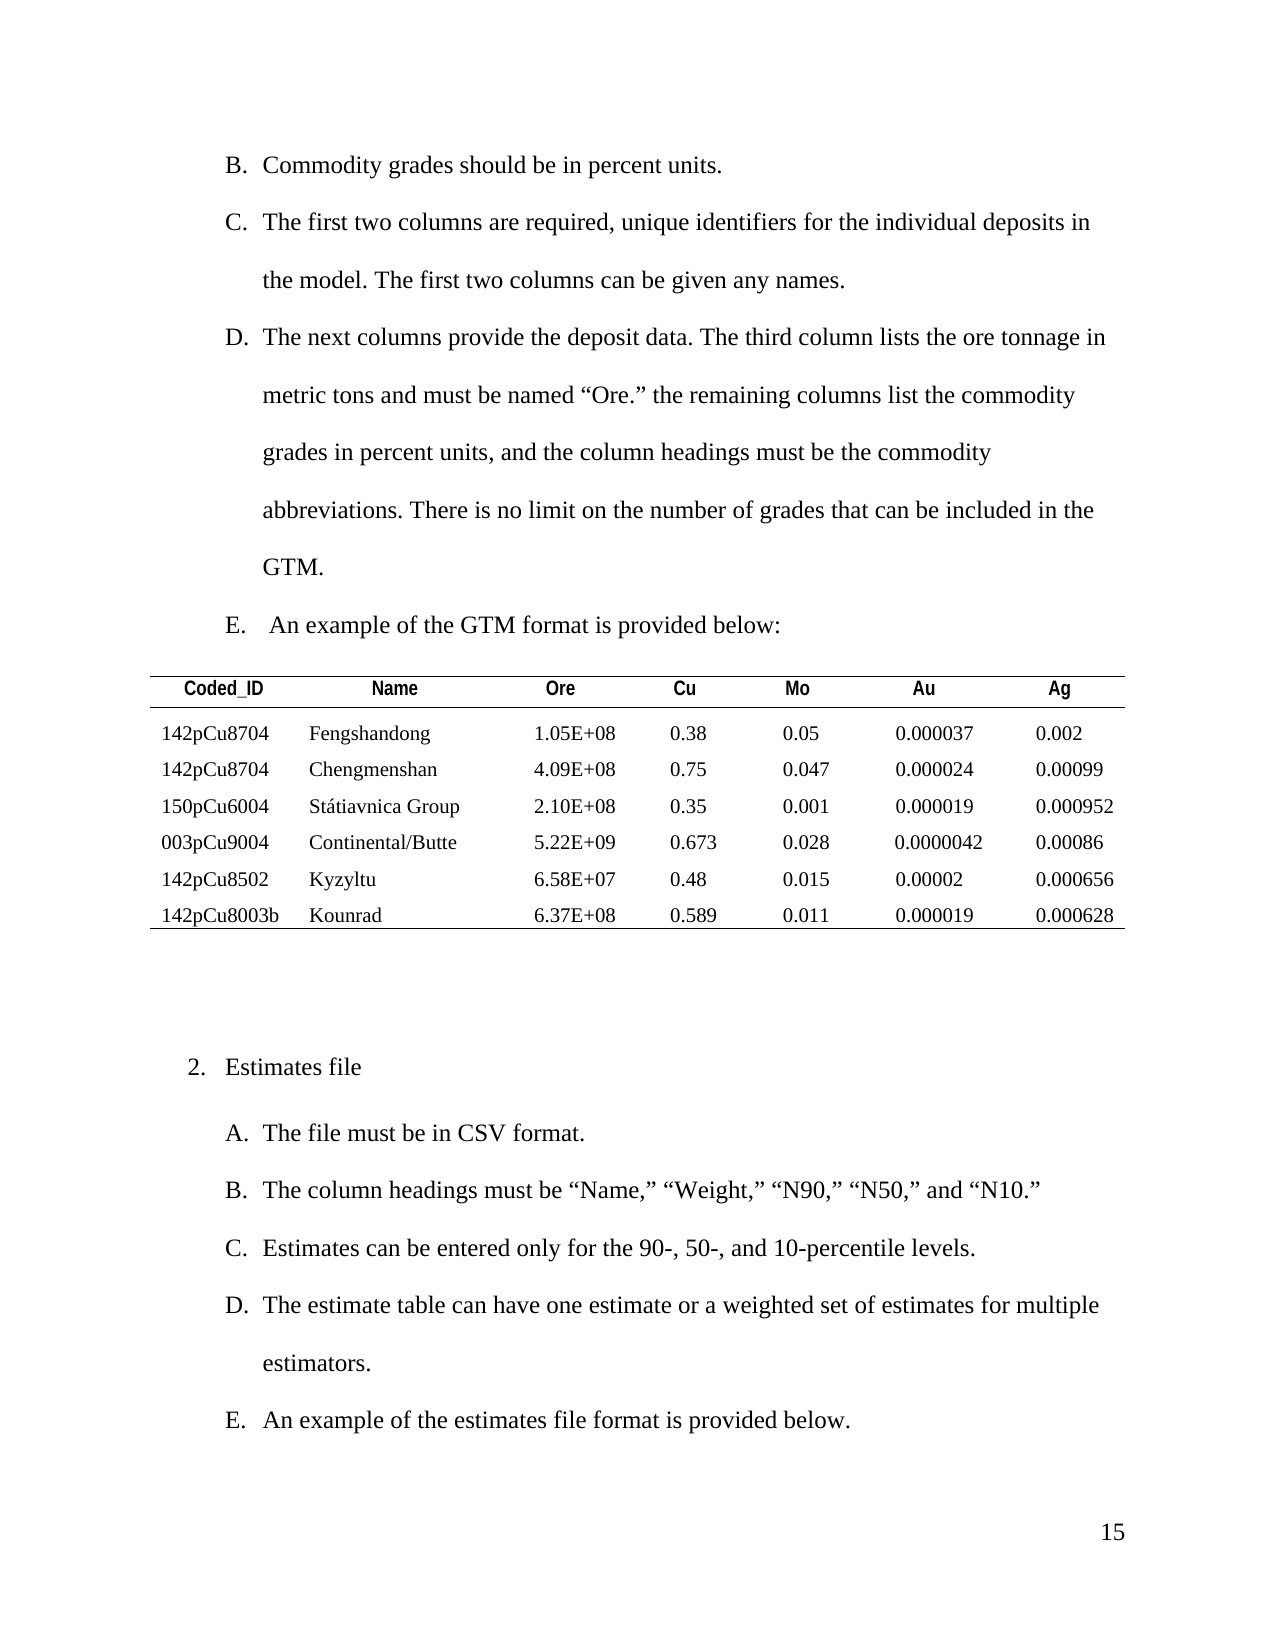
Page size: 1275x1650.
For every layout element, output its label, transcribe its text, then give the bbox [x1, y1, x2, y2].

table_cell 0.000656 [994, 854, 1125, 891]
table_cell 150pCu6004 [150, 781, 298, 818]
table_header Name [298, 677, 492, 707]
list An example of the estimates file format is provided below. [225, 1405, 1125, 1434]
table_cell 1.05E+08 [492, 708, 628, 745]
table_header Cu [628, 677, 741, 707]
table_cell 0.000037 [854, 708, 994, 745]
table_cell 0.001 [741, 781, 854, 818]
table_cell 6.37E+08 [492, 891, 628, 927]
table_header Mo [741, 677, 854, 707]
table_cell 0.38 [628, 708, 741, 745]
table_header Ore [492, 677, 628, 707]
list The first two columns are required, unique identifiers for the individual deposits in the model. The first two columns can be given any names. [225, 207, 1125, 294]
table_cell Fengshandong [298, 708, 492, 745]
table_cell Kyzyltu [298, 854, 492, 891]
table_cell 0.00086 [994, 818, 1125, 854]
table_cell 5.22E+09 [492, 818, 628, 854]
table_cell 6.58E+07 [492, 854, 628, 891]
table_cell 0.35 [628, 781, 741, 818]
table_cell 0.000024 [854, 745, 994, 781]
list The estimate table can have one estimate or a weighted set of estimates for multiple estimators. [225, 1290, 1125, 1376]
list An example of the GTM format is provided below: [225, 610, 1125, 639]
table_cell 0.011 [741, 891, 854, 927]
table_cell Kounrad [298, 891, 492, 927]
table_cell 142pCu8003b [150, 891, 298, 927]
list 2. Estimates file [187, 1052, 1125, 1081]
table_cell 0.000952 [994, 781, 1125, 818]
table_cell 0.48 [628, 854, 741, 891]
table_cell 0.589 [628, 891, 741, 927]
table_cell 0.028 [741, 818, 854, 854]
table_header Ag [994, 677, 1125, 707]
table_cell Chengmenshan [298, 745, 492, 781]
table_header Coded_ID [150, 677, 298, 707]
list Commodity grades should be in percent units. [225, 150, 1125, 179]
table_cell Státiavnica Group [298, 781, 492, 818]
list The column headings must be “Name,” “Weight,” “N90,” “N50,” and “N10.” [225, 1175, 1125, 1204]
table_cell 0.000019 [854, 891, 994, 927]
table_cell 0.002 [994, 708, 1125, 745]
table_cell 0.00002 [854, 854, 994, 891]
list The file must be in CSV format. [225, 1118, 1125, 1146]
table_cell 2.10E+08 [492, 781, 628, 818]
table_cell 0.000628 [994, 891, 1125, 927]
table_cell 142pCu8704 [150, 708, 298, 745]
table_cell 4.09E+08 [492, 745, 628, 781]
table_cell 0.0000042 [854, 818, 994, 854]
table_cell 0.673 [628, 818, 741, 854]
table_cell 142pCu8502 [150, 854, 298, 891]
table_cell 142pCu8704 [150, 745, 298, 781]
table_cell 0.05 [741, 708, 854, 745]
table_cell 003pCu9004 [150, 818, 298, 854]
table_cell Continental/Butte [298, 818, 492, 854]
table_header Au [854, 677, 994, 707]
list The next columns provide the deposit data. The third column lists the ore tonnage in metric tons and must be named “Ore.” the remaining columns list the commodity grades in percent units, and the column headings must be the commodity abbreviations. There is no limit on the number of grades that can be included in the GTM. [225, 322, 1125, 581]
list Estimates can be entered only for the 90-, 50-, and 10-percentile levels. [225, 1233, 1125, 1261]
table_cell 0.000019 [854, 781, 994, 818]
table_cell 0.015 [741, 854, 854, 891]
table_cell 0.00099 [994, 745, 1125, 781]
table_cell 0.75 [628, 745, 741, 781]
table_cell 0.047 [741, 745, 854, 781]
